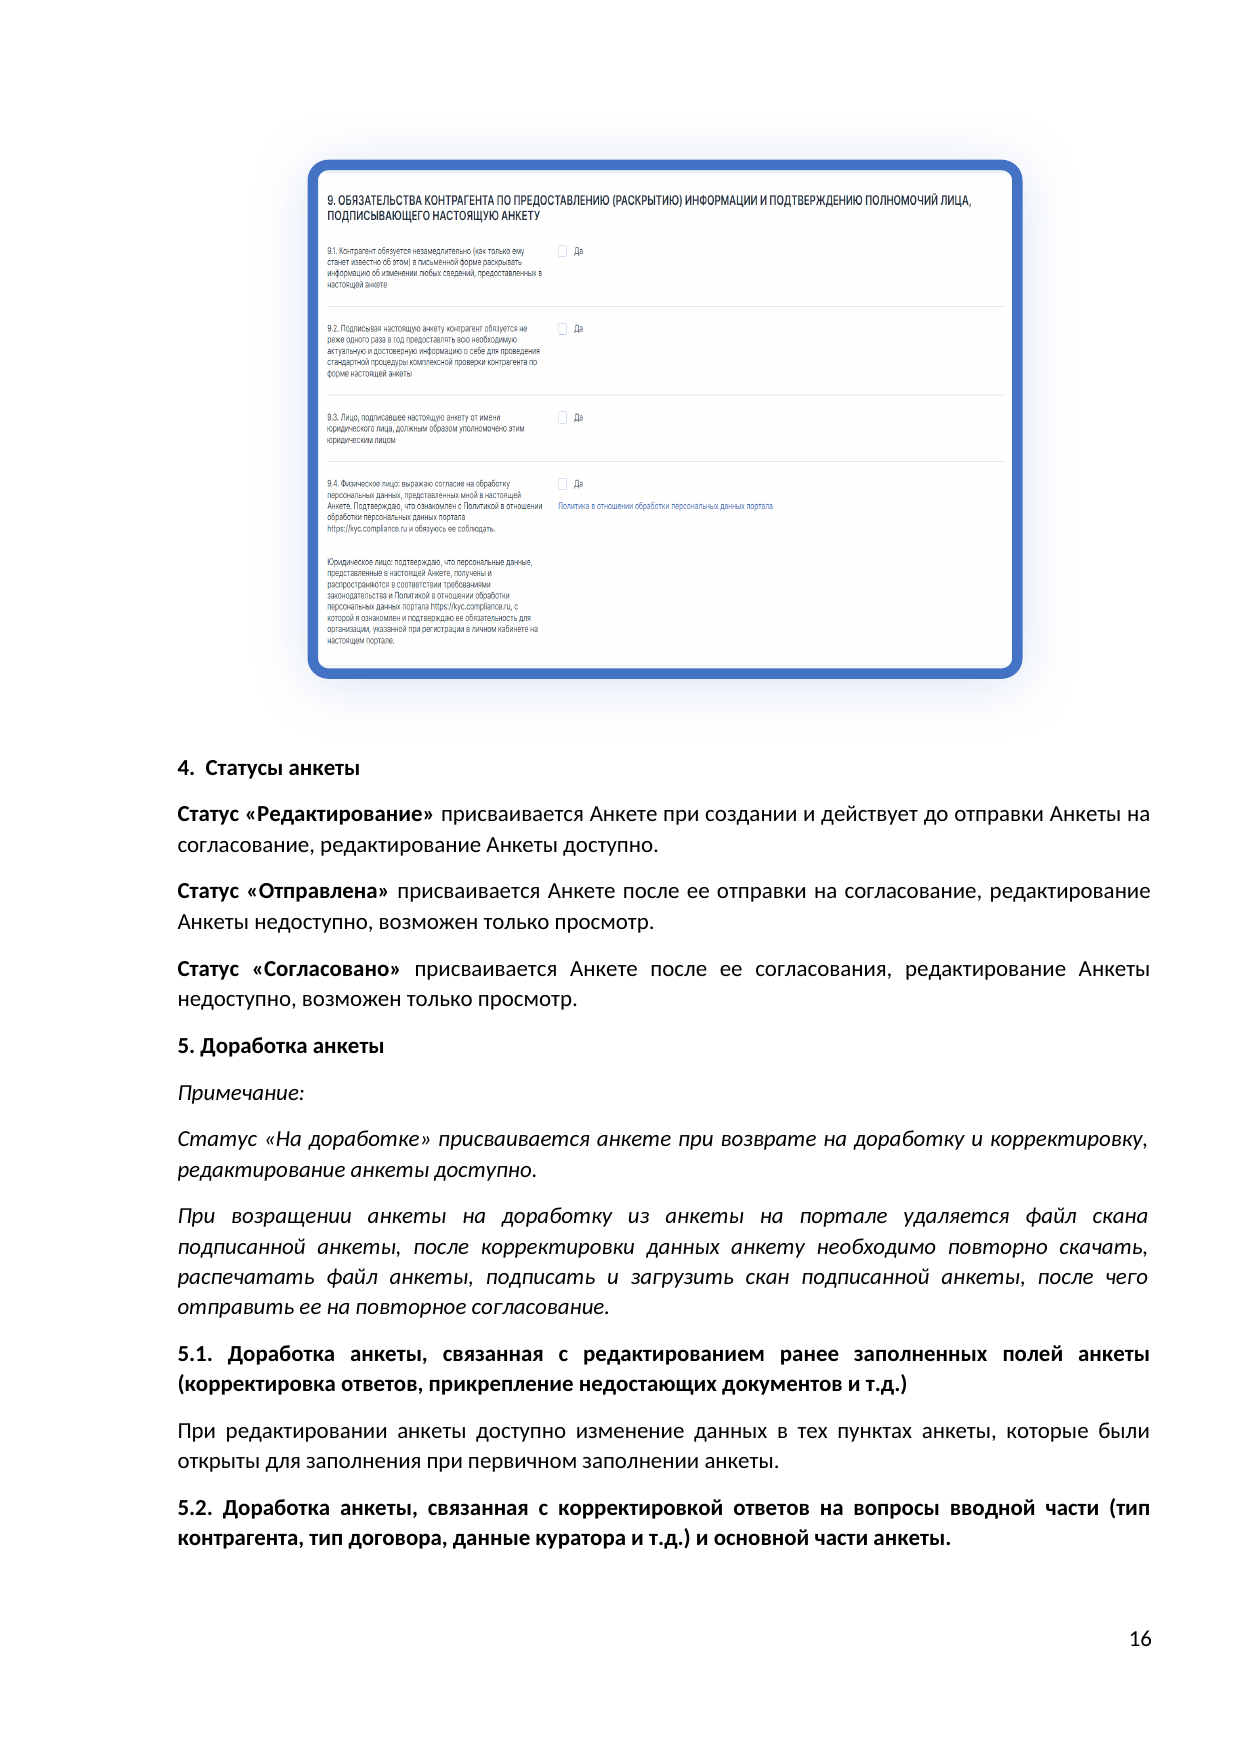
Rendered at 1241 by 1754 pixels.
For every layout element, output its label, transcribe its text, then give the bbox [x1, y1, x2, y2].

text Статус «Согласовано» присваивается Анкете после ее согласования, редактирование Анкеты недоступно, возможен только просмотр. [177, 954, 1152, 1012]
text Статус «На доработке» присваивается анкете при возврате на доработку и корректировку, редактирование анкеты доступно. [177, 1124, 1152, 1183]
text При редактировании анкеты доступно изменение данных в тех пунктах анкеты, которые были открыты для заполнения при первичном заполнении анкеты. [177, 1416, 1152, 1474]
text Примечание: [177, 1078, 1152, 1106]
text Статус «Редактирование» присваивается Анкете при создании и действует до отправки Анкеты на согласование, редактирование Анкеты доступно. [177, 799, 1152, 858]
text 5.2. Доработка анкеты, связанная с корректировкой ответов на вопросы вводной части (тип контрагента, тип договора, данные куратора и т.д.) и основной части анкеты. [177, 1493, 1152, 1552]
text Статус «Отправлена» присваивается Анкете после ее отправки на согласование, редактирование Анкеты недоступно, возможен только просмотр. [177, 877, 1152, 935]
text 5. Доработка анкеты [177, 1031, 1152, 1059]
text При возращении анкеты на доработку из анкеты на портале удаляется файл скана подписанной анкеты, после корректировки данных анкету необходимо повторно скачать, распечатать файл анкеты, подписать и загрузить скан подписанной анкеты, после чего отправить ее на повторное согласование. [177, 1202, 1152, 1320]
text 5.1. Доработка анкеты, связанная с редактированием ранее заполненных полей анкеты (корректировка ответов, прикрепление недостающих документов и т.д.) [177, 1339, 1152, 1397]
text 4. Статусы анкеты [177, 753, 1152, 781]
